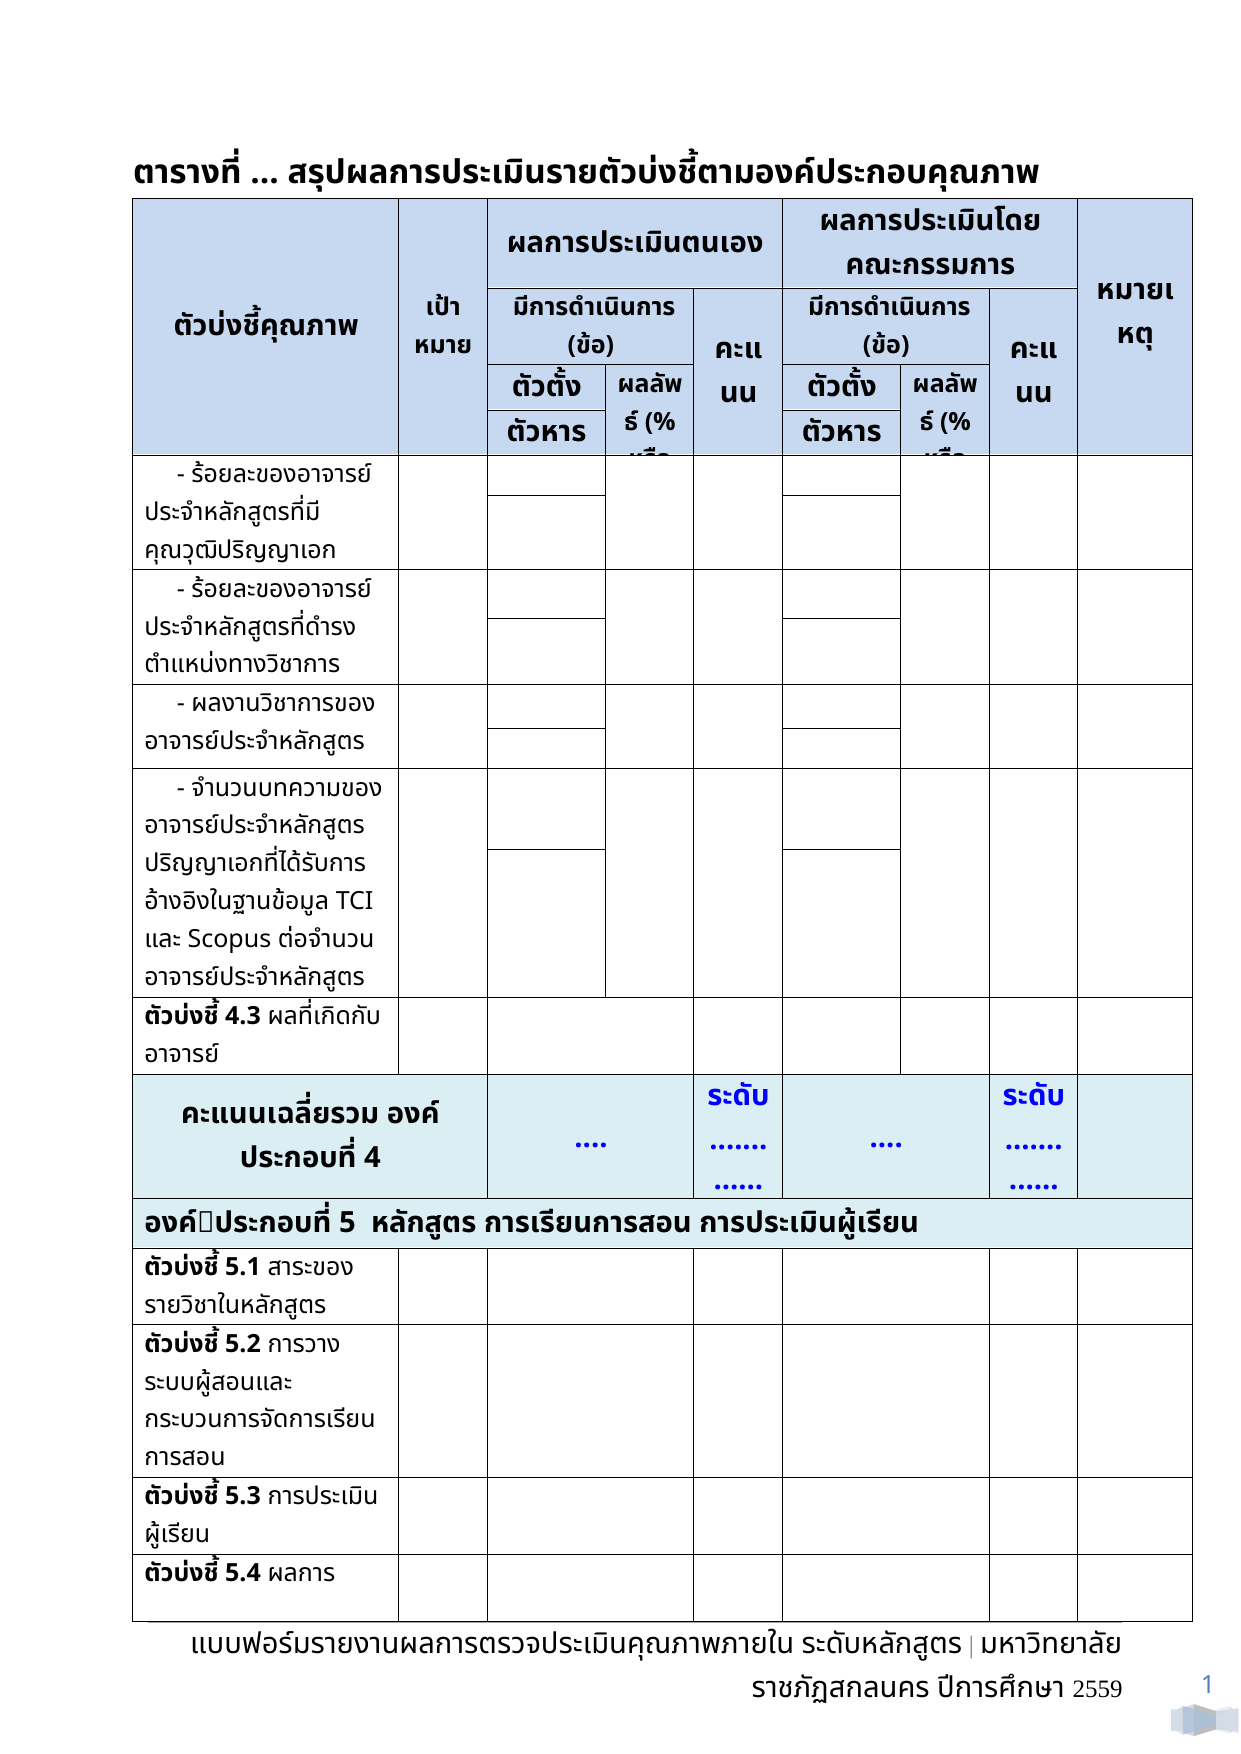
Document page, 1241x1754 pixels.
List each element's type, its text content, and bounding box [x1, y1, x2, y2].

table_cell ตัวหาร [783, 411, 900, 454]
table_cell [1078, 685, 1192, 768]
table_cell ตัวบ่งชี้ 4.3 ผลที่เกิดกับอาจารย์ [133, 998, 398, 1073]
table_cell คะแนน [694, 289, 782, 454]
table_cell - จำนวนบทความของอาจารย์ประจำหลักสูตรปริญญาเอกที่ได้รับการอ้างอิงในฐานข้อมูล TCI และ Scopus ต่อจำนวนอาจารย์ประจำหลักสูตร [133, 769, 398, 997]
table_cell - ร้อยละของอาจารย์ประจำหลักสูตรที่ดำรงตำแหน่งทางวิชาการ [133, 570, 398, 684]
table_cell [488, 1325, 693, 1477]
table_cell [1078, 1478, 1192, 1554]
table_cell [694, 769, 782, 997]
table_cell [1078, 998, 1192, 1073]
table_cell [990, 685, 1077, 768]
table_cell [783, 998, 900, 1073]
table_cell [606, 685, 693, 768]
table_cell [901, 769, 989, 997]
table_cell [399, 456, 487, 569]
table_cell .... [783, 1075, 989, 1198]
table_cell [783, 769, 900, 848]
table_cell [901, 685, 989, 768]
table_cell [1078, 456, 1192, 569]
table_cell [694, 998, 782, 1073]
table_cell [901, 456, 989, 569]
table_cell ผลการประเมินตนเอง [488, 199, 782, 287]
table_cell [694, 456, 782, 569]
table_cell [694, 1478, 782, 1554]
table_cell [783, 1478, 989, 1554]
table_cell [1078, 1325, 1192, 1477]
table_cell ผลลัพธ์ (% หรือสัดส่วน) [901, 365, 989, 454]
table_cell ระดับ ............. [694, 1075, 782, 1198]
table_cell ตัวตั้ง [488, 365, 605, 409]
table_cell [488, 1555, 693, 1621]
table_cell [783, 496, 900, 569]
table_cell ตัวตั้ง [783, 365, 900, 409]
table_cell ตัวบ่งชี้ 5.1 สาระของรายวิชาในหลักสูตร [133, 1249, 398, 1324]
table_cell [990, 998, 1077, 1073]
table_cell [488, 456, 605, 495]
table_cell ตัวบ่งชี้ 5.3 การประเมินผู้เรียน [133, 1478, 398, 1554]
table_cell [1078, 1249, 1192, 1324]
table_cell [399, 998, 487, 1073]
table_cell [1078, 1555, 1192, 1621]
table_cell [399, 570, 487, 684]
table_cell ผลการประเมินโดยคณะกรรมการ [783, 199, 1077, 287]
table_cell [399, 685, 487, 768]
table_cell [783, 1555, 989, 1621]
table_cell [990, 1325, 1077, 1477]
table_cell [606, 456, 693, 569]
table_cell [488, 619, 605, 684]
table_cell [783, 456, 900, 495]
table_cell [990, 769, 1077, 997]
table_cell [488, 1249, 693, 1324]
table_cell [488, 1478, 693, 1554]
table_cell [488, 729, 605, 768]
table_cell [399, 1325, 487, 1477]
table_cell [783, 685, 900, 727]
table_cell [990, 570, 1077, 684]
table_cell - ผลงานวิชาการของอาจารย์ประจำหลักสูตร [133, 685, 398, 768]
table_cell [606, 769, 693, 997]
table_cell [488, 570, 605, 617]
table_cell [783, 850, 900, 997]
table_cell คะแนน [990, 289, 1077, 454]
table_cell [399, 1249, 487, 1324]
table_cell [1078, 1075, 1192, 1198]
table_cell คะแนนเฉลี่ยรวม องค์ประกอบที่ 4 [133, 1075, 487, 1198]
table_cell [901, 998, 989, 1073]
table_cell - ร้อยละของอาจารย์ประจำหลักสูตรที่มีคุณวุฒิปริญญาเอก [133, 456, 398, 569]
table_cell ตัวบ่งชี้คุณภาพ [133, 199, 398, 454]
table_cell [488, 769, 605, 848]
table_cell [488, 998, 693, 1073]
table_cell องค์ประกอบที่ 5 หลักสูตร การเรียนการสอน การประเมินผู้เรียน [133, 1199, 1192, 1247]
table_cell [901, 570, 989, 684]
table_cell [488, 496, 605, 569]
table_cell มีการดำเนินการ (ข้อ) [488, 289, 693, 364]
table_header ตารางที่ ... สรุปผลการประเมินรายตัวบ่งชี้ตามองค์ประกอบคุณภาพ [133, 148, 1192, 198]
table_cell [783, 1325, 989, 1477]
table_cell [783, 1249, 989, 1324]
table_cell [990, 1478, 1077, 1554]
table_cell [783, 729, 900, 768]
table_cell .... [488, 1075, 693, 1198]
table_cell [488, 685, 605, 727]
table_cell [783, 619, 900, 684]
table_cell [694, 1249, 782, 1324]
table_cell [990, 456, 1077, 569]
table_cell ผลลัพธ์ (% หรือสัดส่วน) [606, 365, 693, 454]
table_cell [694, 570, 782, 684]
table_cell ตัวหาร [488, 411, 605, 454]
table_cell [488, 850, 605, 997]
table_cell ตัวบ่งชี้ 5.4 ผลการดำเนินงานหลักสูตรตามกรอบมาตรฐานคุณวุฒิระดับอุดมศึกษาแห่งชาติ [133, 1555, 398, 1621]
table_cell [694, 1325, 782, 1477]
table_cell เป้าหมาย [399, 199, 487, 454]
table_cell [694, 685, 782, 768]
table_cell ระดับ ............. [990, 1075, 1077, 1198]
table_cell ตัวบ่งชี้ 5.2 การวางระบบผู้สอนและกระบวนการจัดการเรียนการสอน [133, 1325, 398, 1477]
table_cell [399, 1555, 487, 1621]
table_cell มีการดำเนินการ (ข้อ) [783, 289, 989, 364]
table_cell [1078, 570, 1192, 684]
table_cell [399, 769, 487, 997]
table_cell [990, 1249, 1077, 1324]
table_cell [783, 570, 900, 617]
table_cell [1078, 769, 1192, 997]
table_cell [399, 1478, 487, 1554]
table_cell [694, 1555, 782, 1621]
table_cell [990, 1555, 1077, 1621]
table_cell หมายเหตุ [1078, 199, 1192, 454]
table_cell [606, 570, 693, 684]
